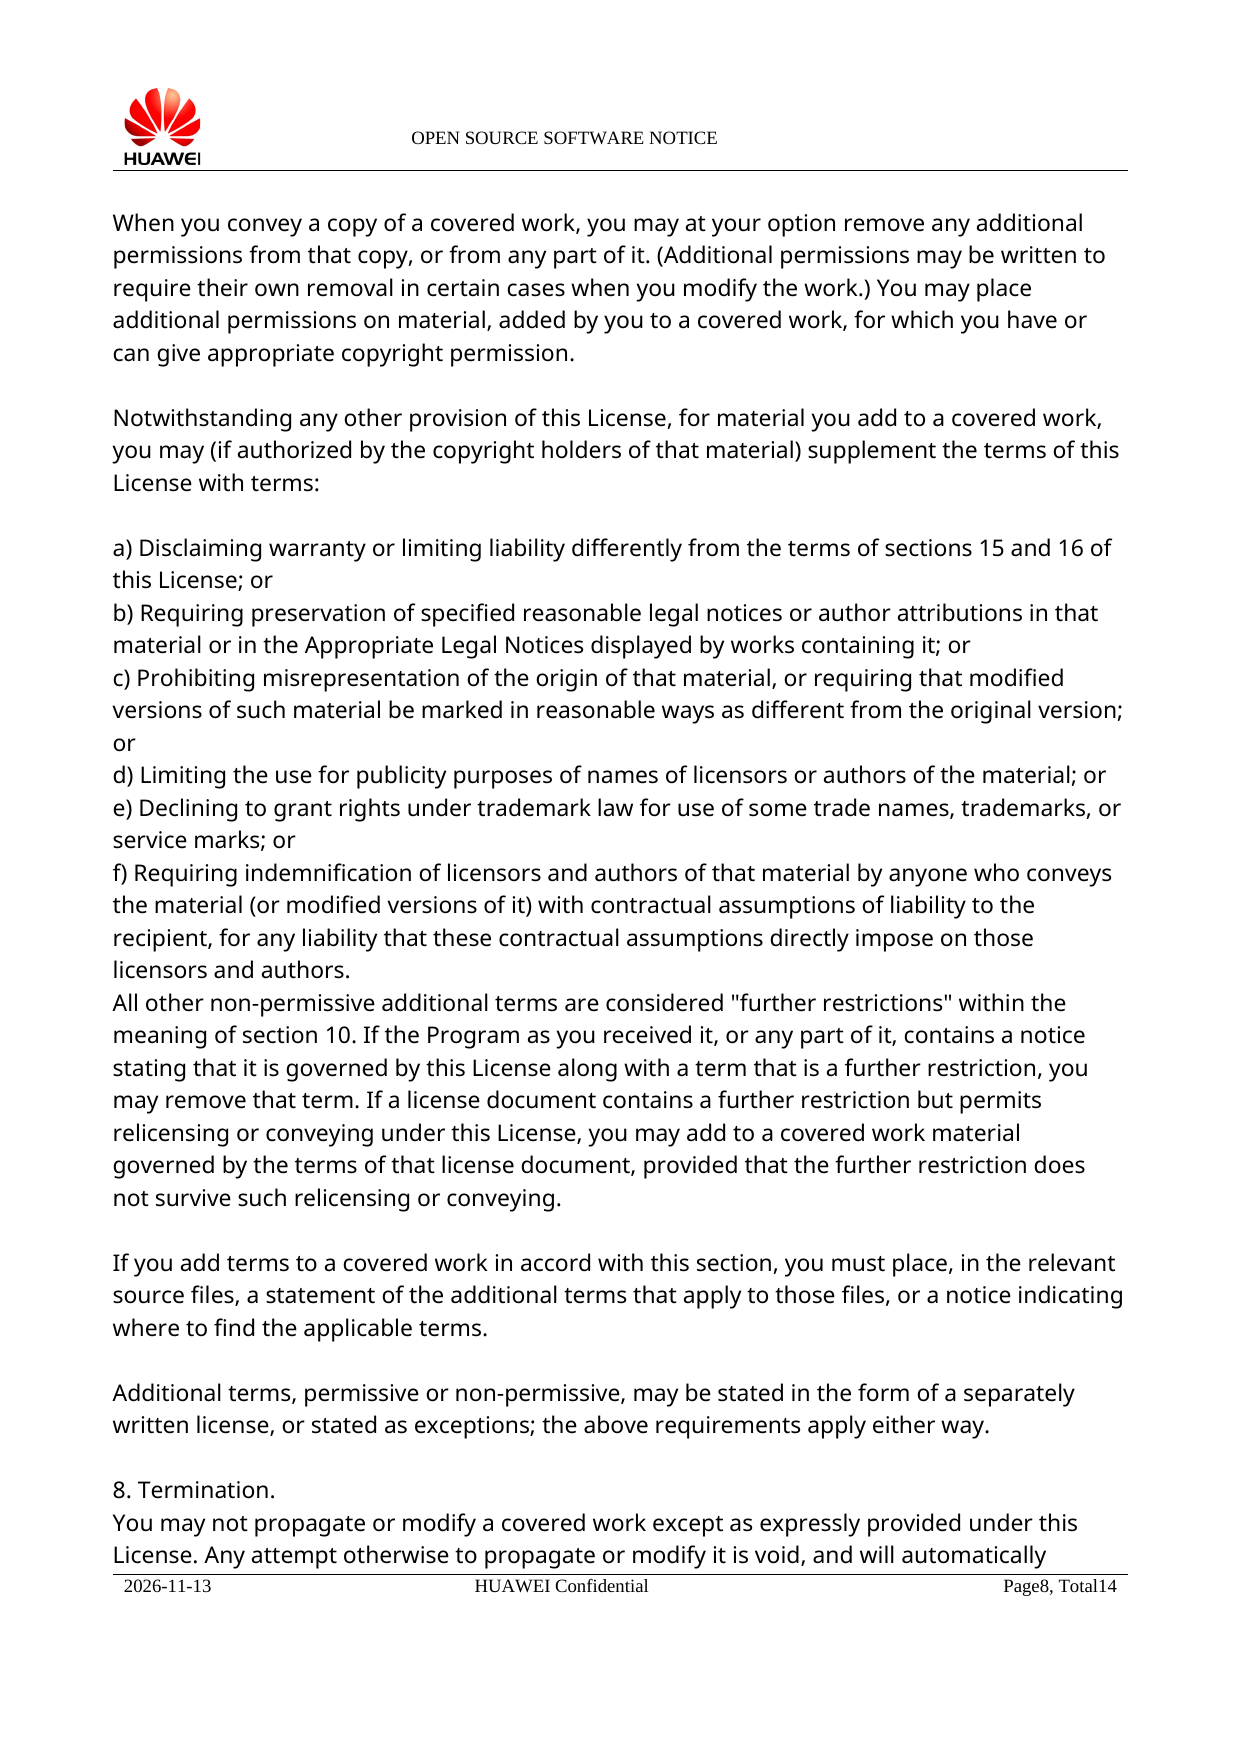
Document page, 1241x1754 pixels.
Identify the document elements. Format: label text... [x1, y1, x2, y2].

text f) Requiring indemnification of licensors and authors of that material by anyone who conveys the material (or modified versions of it) with contractual assumptions of liability to the recipient, for any liability that these contractual assumptions directly impose on those licensors and authors. [112, 856, 1128, 986]
picture [124, 88, 201, 165]
text d) Limiting the use for publicity purposes of names of licensors or authors of the material; or [112, 759, 1128, 791]
text All other non-permissive additional terms are considered "further restrictions" within the meaning of section 10. If the Program as you received it, or any part of it, contains a notice stating that it is governed by this License along with a term that is a further restriction, you may remove that term. If a license document contains a further restriction but permits relicensing or conveying under this License, you may add to a covered work material governed by the terms of that license document, provided that the further restriction does not survive such relicensing or conveying. [112, 986, 1128, 1214]
text b) Requiring preservation of specified reasonable legal notices or author attributions in that material or in the Appropriate Legal Notices displayed by works containing it; or [112, 596, 1128, 661]
text If you add terms to a covered work in accord with this section, you must place, in the relevant source files, a statement of the additional terms that apply to those files, or a notice indicating where to find the applicable terms. [112, 1246, 1128, 1344]
text Notwithstanding any other provision of this License, for material you add to a covered work, you may (if authorized by the copyright holders of that material) supplement the terms of this License with terms: [112, 401, 1128, 499]
text a) Disclaiming warranty or limiting liability differently from the terms of sections 15 and 16 of this License; or [112, 531, 1128, 596]
text e) Declining to grant rights under trademark law for use of some trade names, trademarks, or service marks; or [112, 791, 1128, 856]
text c) Prohibiting misrepresentation of the origin of that material, or requiring that modified versions of such material be marked in reasonable ways as different from the original version; or [112, 661, 1128, 759]
text Additional terms, permissive or non-permissive, may be stated in the form of a separately written license, or stated as exceptions; the above requirements apply either way. [112, 1376, 1128, 1441]
text 8. Termination. [112, 1474, 1128, 1506]
text When you convey a copy of a covered work, you may at your option remove any additional permissions from that copy, or from any part of it. (Additional permissions may be written to require their own removal in certain cases when you modify the work.) You may place additional permissions on material, added by you to a covered work, for which you have or can give appropriate copyright permission. [112, 206, 1128, 369]
